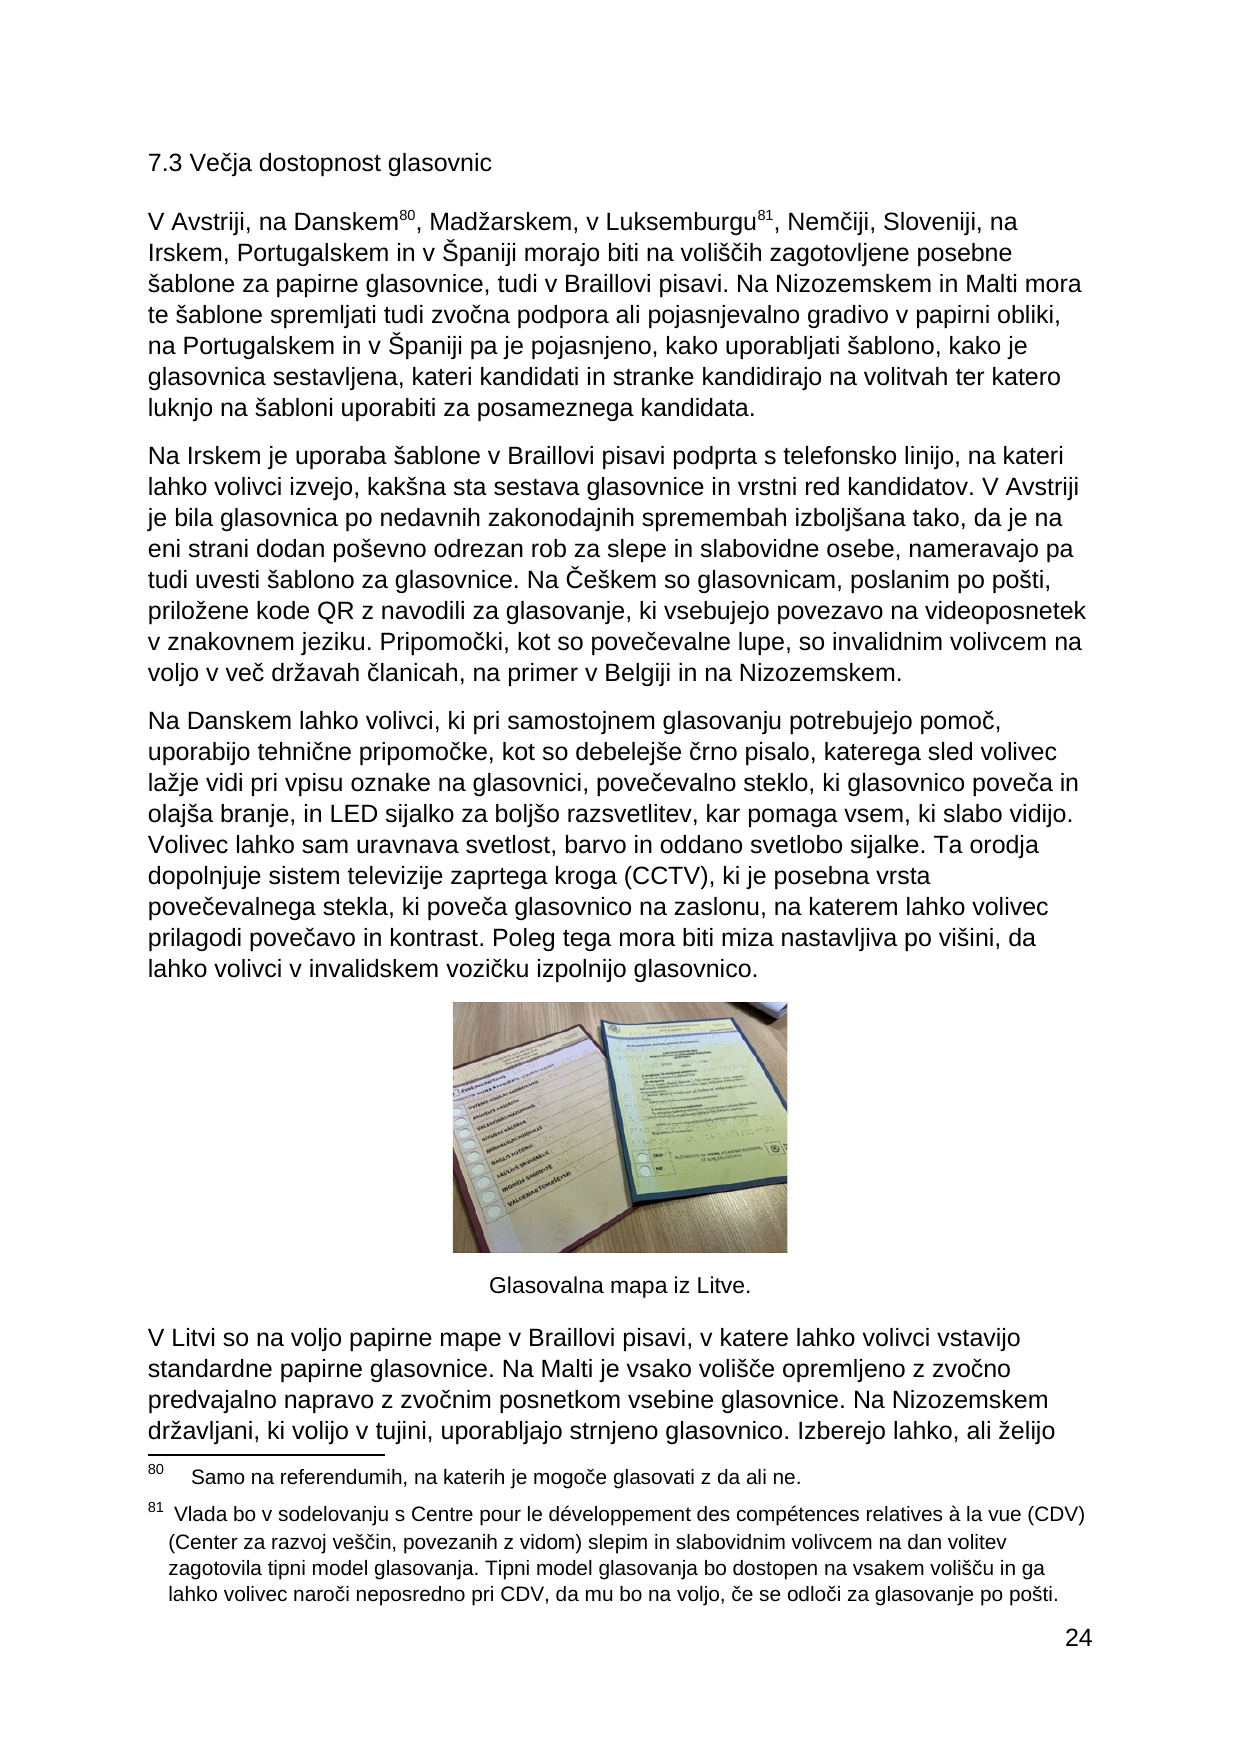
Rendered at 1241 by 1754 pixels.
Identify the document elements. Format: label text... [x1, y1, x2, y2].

text Glasovalna mapa iz Litve. [148, 1272, 1092, 1298]
picture [452, 1002, 788, 1253]
text Na Irskem je uporaba šablone v Braillovi pisavi podprta s telefonsko linijo, na kateri lahko volivci izvejo, kakšna sta sestava glasovnice in vrstni red kandidatov. V Avstriji je bila glasovnica po nedavnih zakonodajnih spremembah izboljšana tako, da je na eni strani dodan poševno odrezan rob za slepe in slabovidne osebe, nameravajo pa tudi uvesti šablono za glasovnice. Na Češkem so glasovnicam, poslanim po pošti, priložene kode QR z navodili za glasovanje, ki vsebujejo povezavo na videoposnetek v znakovnem jeziku. Pripomočki, kot so povečevalne lupe, so invalidnim volivcem na voljo v več državah članicah, na primer v Belgiji in na Nizozemskem. [148, 441, 1092, 687]
text Na Danskem lahko volivci, ki pri samostojnem glasovanju potrebujejo pomoč, uporabijo tehnične pripomočke, kot so debelejše črno pisalo, katerega sled volivec lažje vidi pri vpisu oznake na glasovnici, povečevalno steklo, ki glasovnico poveča in olajša branje, in LED sijalko za boljšo razsvetlitev, kar pomaga vsem, ki slabo vidijo. Volivec lahko sam uravnava svetlost, barvo in oddano svetlobo sijalke. Ta orodja dopolnjuje sistem televizije zaprtega kroga (CCTV), ki je posebna vrsta povečevalnega stekla, ki poveča glasovnico na zaslonu, na katerem lahko volivec prilagodi povečavo in kontrast. Poleg tega mora biti miza nastavljiva po višini, da lahko volivci v invalidskem vozičku izpolnijo glasovnico. [148, 706, 1092, 983]
subtitle 7.3 Večja dostopnost glasovnic [148, 148, 1092, 176]
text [148, 1323, 1092, 1445]
text V Avstriji, na Danskem, Madžarskem, v Luksemburgu, Nemčiji, Sloveniji, na Irskem, Portugalskem in v Španiji morajo biti na voliščih zagotovljene posebne šablone za papirne glasovnice, tudi v Braillovi pisavi. Na Nizozemskem in Malti mora te šablone spremljati tudi zvočna podpora ali pojasnjevalno gradivo v papirni obliki, na Portugalskem in v Španiji pa je pojasnjeno, kako uporabljati šablono, kako je glasovnica sestavljena, kateri kandidati in stranke kandidirajo na volitvah ter katero luknjo na šabloni uporabiti za posameznega kandidata. [148, 207, 1092, 422]
